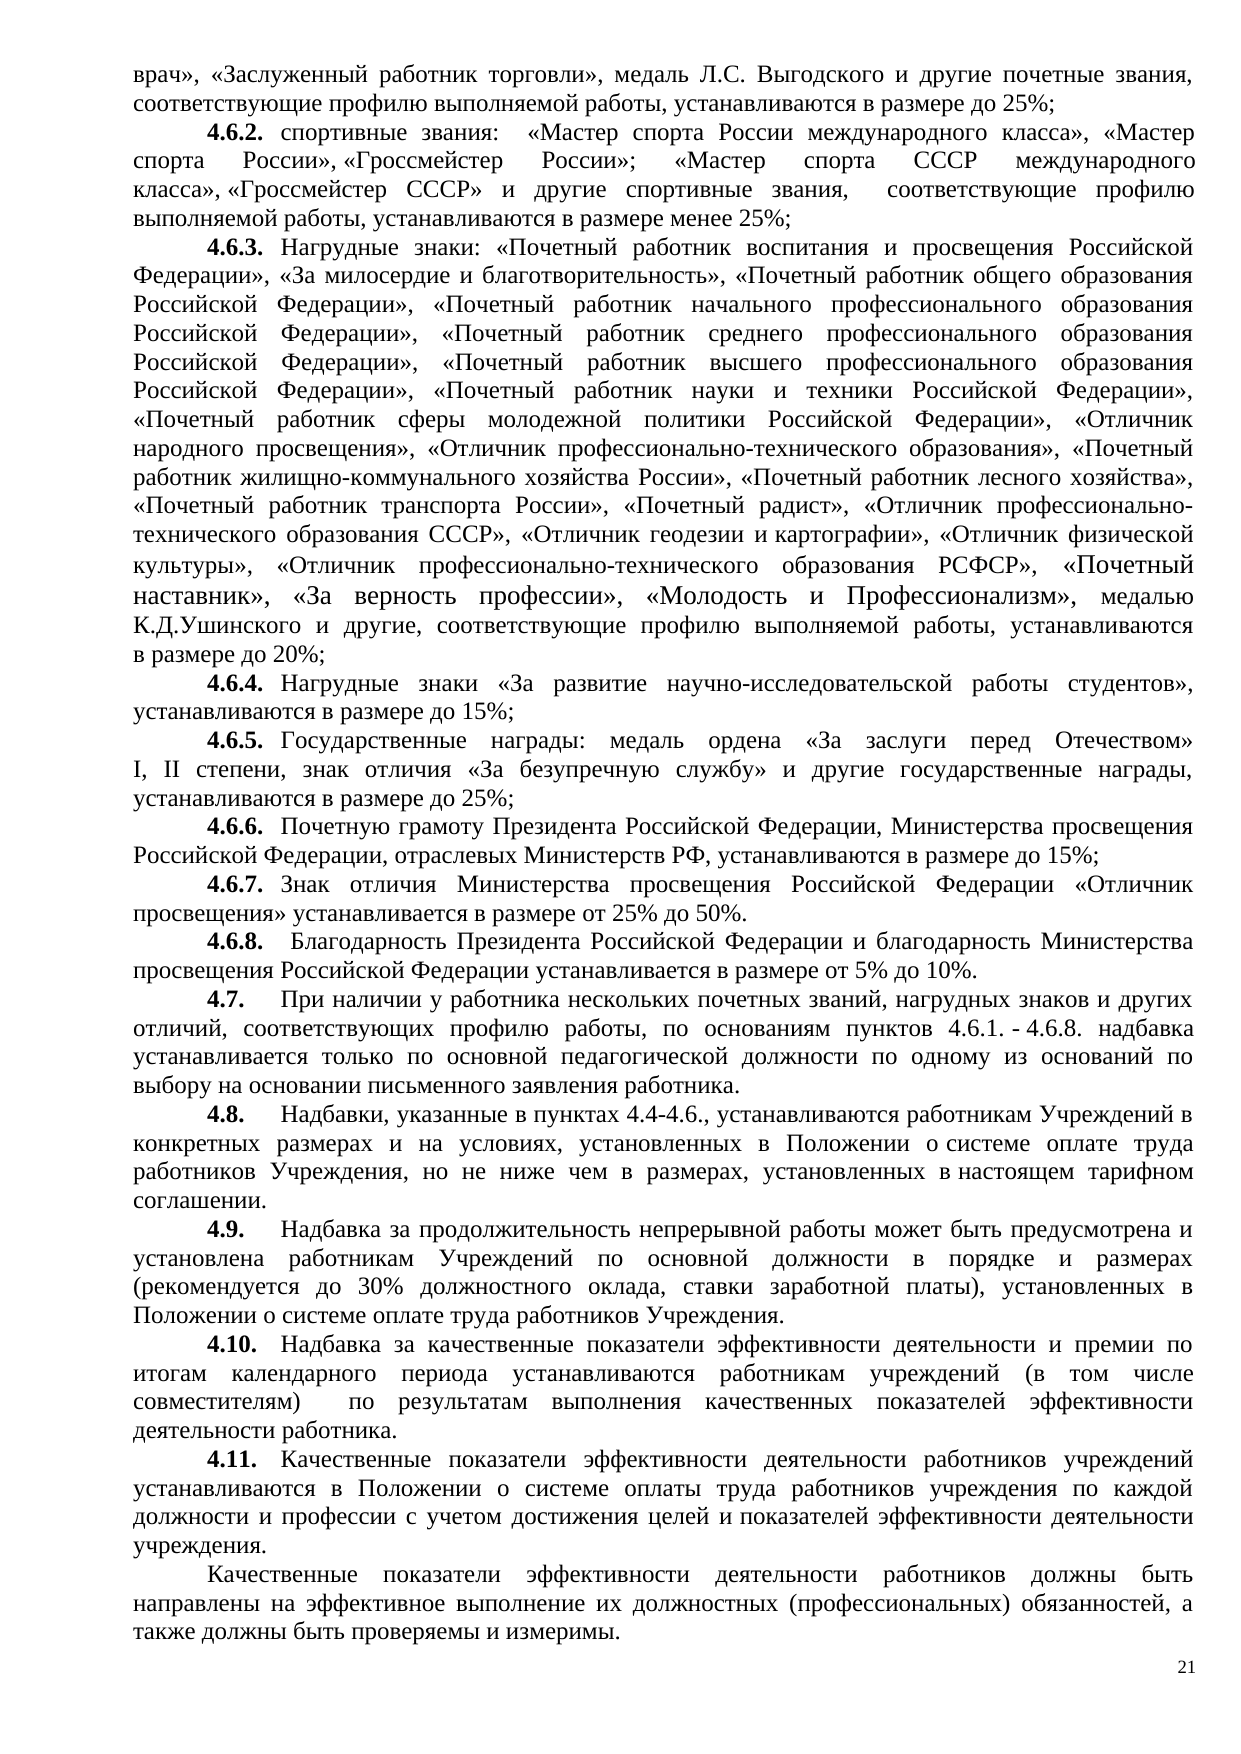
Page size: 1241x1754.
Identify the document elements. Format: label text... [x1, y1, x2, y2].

list Благодарность Президента Российской Федерации и благодарность Министерства просвещения Российской Федерации устанавливается в размере от 5% до 10%. [133, 926, 1194, 984]
list Надбавка за продолжительность непрерывной работы может быть предусмотрена и установлена работникам Учреждений по основной должности в порядке и размерах (рекомендуется до 30% должностного оклада, ставки заработной платы), установленных в Положении о системе оплате труда работников Учреждения. [133, 1214, 1194, 1329]
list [133, 59, 1194, 117]
list Надбавка за качественные показатели эффективности деятельности и премии по итогам календарного периода устанавливаются работникам учреждений (в том числе совместителям) по результатам выполнения качественных показателей эффективности деятельности работника. [133, 1329, 1194, 1444]
list Качественные показатели эффективности деятельности работников учреждений устанавливаются в Положении о системе оплаты труда работников учреждения по каждой должности и профессии с учетом достижения целей и показателей эффективности деятельности учреждения. [133, 1444, 1194, 1559]
list При наличии у работника нескольких почетных званий, нагрудных знаков и других отличий, соответствующих профилю работы, по основаниям пунктов 4.6.1. - 4.6.8. надбавка устанавливается только по основной педагогической должности по одному из оснований по выбору на основании письменного заявления работника. [133, 984, 1194, 1099]
list Нагрудные знаки: «Почетный работник воспитания и просвещения Российской Федерации», «За милосердие и благотворительность», «Почетный работник общего образования Российской Федерации», «Почетный работник начального профессионального образования Российской Федерации», «Почетный работник среднего профессионального образования Российской Федерации», «Почетный работник высшего профессионального образования Российской Федерации», «Почетный работник науки и техники Российской Федерации», «Почетный работник сферы молодежной политики Российской Федерации», «Отличник народного просвещения», «Отличник профессионально-технического образования», «Почетный работник жилищно-коммунального хозяйства России», «Почетный работник лесного хозяйства», «Почетный работник транспорта России», «Почетный радист», «Отличник профессионально-технического образования СССР», «Отличник геодезии и картографии», «Отличник физической культуры», «Отличник профессионально-технического образования РСФСР», «Почетный наставник», «За верность профессии», «Молодость и Профессионализм», медалью К.Д.Ушинского и другие, соответствующие профилю выполняемой работы, устанавливаются в размере до 20%; [133, 232, 1194, 668]
list Государственные награды: медаль ордена «За заслуги перед Отечеством» I, II степени, знак отличия «За безупречную службу» и другие государственные награды, устанавливаются в размере до 25%; [133, 725, 1194, 811]
text Качественные показатели эффективности деятельности работников должны быть направлены на эффективное выполнение их должностных (профессиональных) обязанностей, а также должны быть проверяемы и измеримы. [133, 1559, 1194, 1645]
list Почетную грамоту Президента Российской Федерации, Министерства просвещения Российской Федерации, отраслевых Министерств РФ, устанавливаются в размере до 15%; [133, 811, 1194, 869]
list Нагрудные знаки «За развитие научно-исследовательской работы студентов», устанавливаются в размере до 15%; [133, 668, 1194, 725]
list Знак отличия Министерства просвещения Российской Федерации «Отличник просвещения» устанавливается в размере от 25% до 50%. [133, 869, 1194, 926]
list Надбавки, указанные в пунктах 4.4-4.6., устанавливаются работникам Учреждений в конкретных размерах и на условиях, установленных в Положении о системе оплате труда работников Учреждения, но не ниже чем в размерах, установленных в настоящем тарифном соглашении. [133, 1099, 1194, 1214]
list спортивные звания: «Мастер спорта России международного класса», «Мастер спорта России», «Гроссмейстер России»; «Мастер спорта СССР международного класса», «Гроссмейстер СССР» и другие спортивные звания, соответствующие профилю выполняемой работы, устанавливаются в размере менее 25%; [133, 117, 1196, 232]
